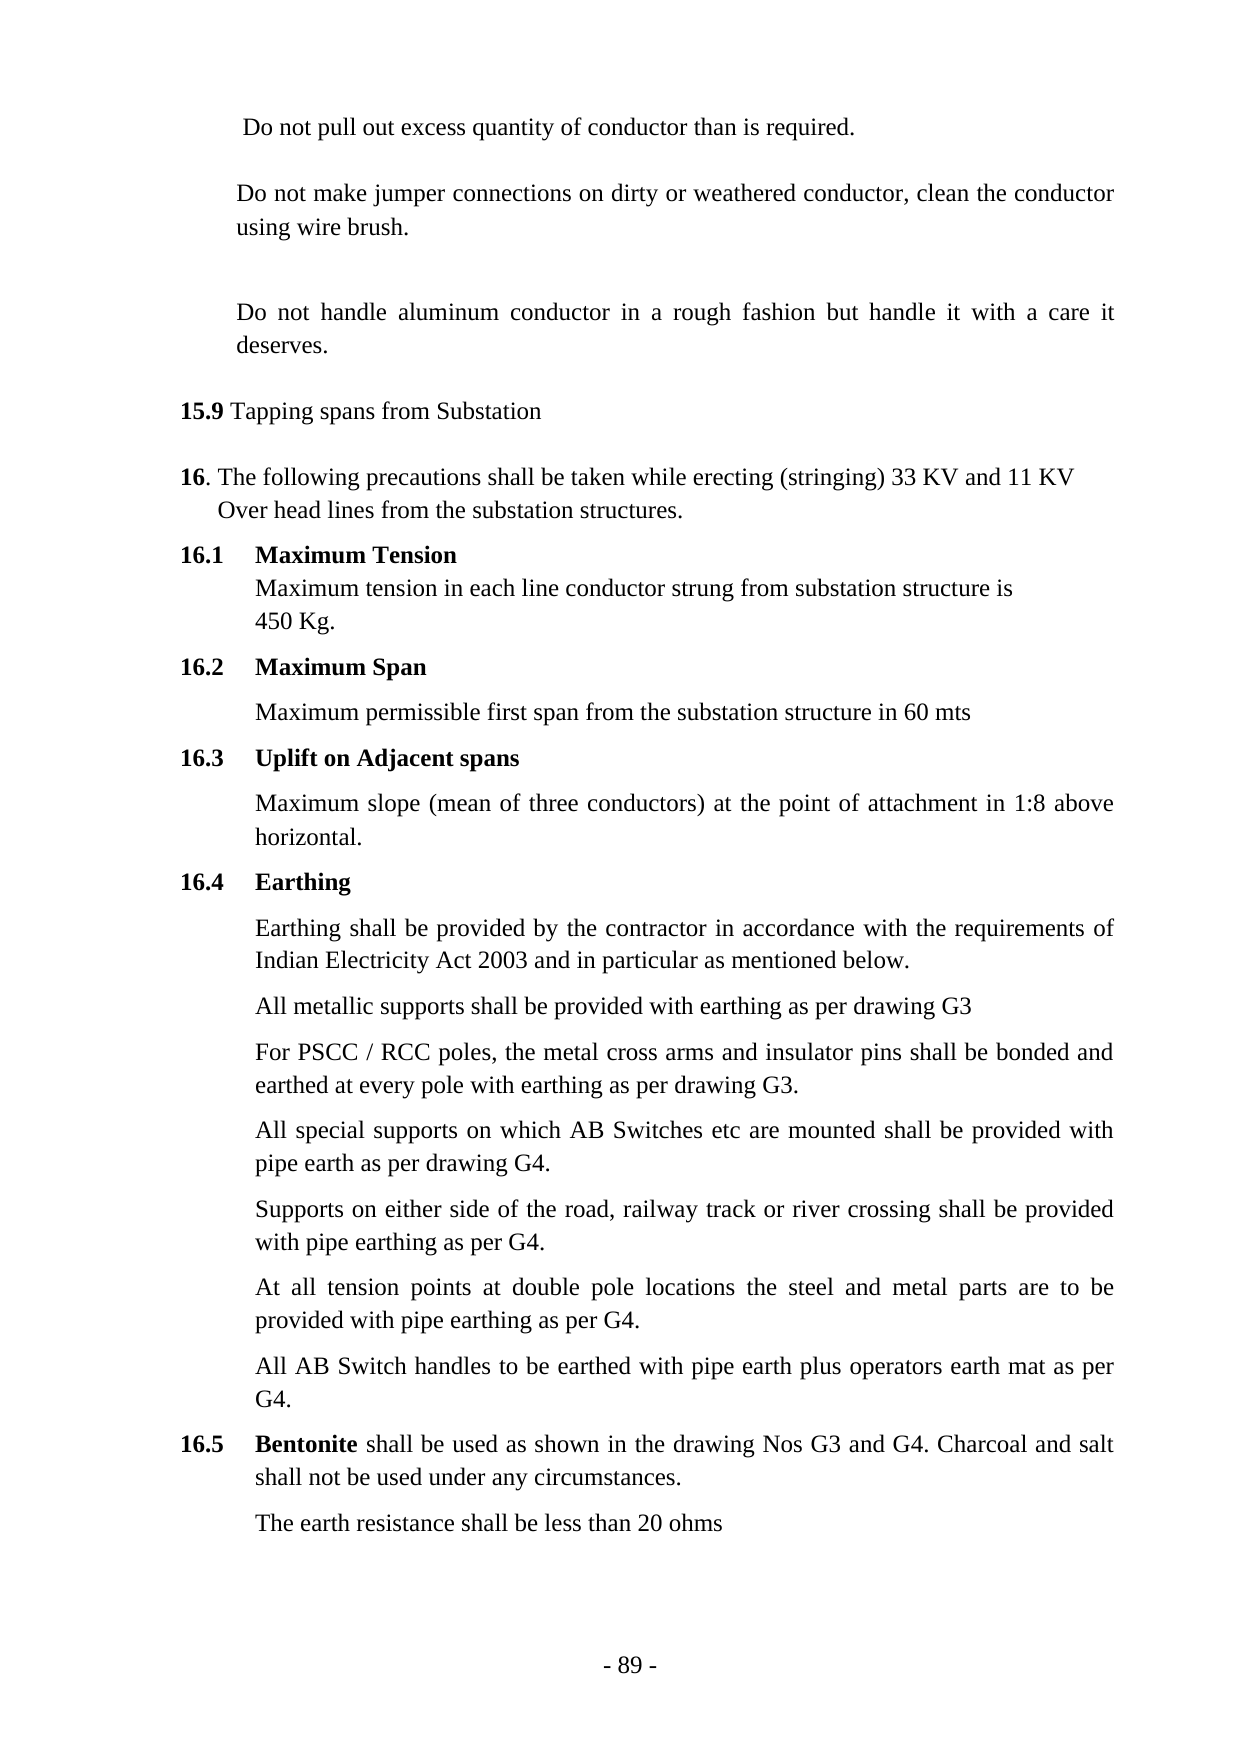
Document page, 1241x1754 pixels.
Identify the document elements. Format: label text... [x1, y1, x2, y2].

text 16. The following precautions shall be taken while erecting (stringing) 33 KV and 11 KV Over head lines from the substation structures. [180, 462, 1115, 524]
text 15.9 Tapping spans from Substation [180, 396, 1115, 424]
text Do not make jumper connections on dirty or weathered conductor, clean the conductor using wire brush. [180, 178, 1115, 240]
text 16.5 Bentonite shall be used as shown in the drawing Nos G3 and G4. Charcoal and salt shall not be used under any circumstances. [180, 1429, 1115, 1491]
text All AB Switch handles to be earthed with pipe earth plus operators earth mat as per G4. [180, 1351, 1115, 1413]
text At all tension points at double pole locations the steel and metal parts are to be provided with pipe earthing as per G4. [180, 1272, 1115, 1334]
text The earth resistance shall be less than 20 ohms [180, 1508, 1115, 1537]
text 450 Kg. [236, 606, 1115, 635]
text Supports on either side of the road, railway track or river crossing shall be provided with pipe earthing as per G4. [180, 1194, 1115, 1256]
text Maximum tension in each line conductor strung from substation structure is [236, 573, 1115, 602]
text Maximum slope (mean of three conductors) at the point of attachment in 1:8 above horizontal. [255, 788, 1115, 850]
text Do not handle aluminum conductor in a rough fashion but handle it with a care it deserves. [236, 297, 1115, 358]
text Maximum permissible first span from the substation structure in 60 mts [255, 697, 1115, 726]
text All special supports on which AB Switches etc are mounted shall be provided with pipe earth as per drawing G4. [180, 1115, 1115, 1177]
list 16.2 Maximum Span [180, 652, 1115, 681]
list 16.3 Uplift on Adjacent spans [180, 743, 1115, 772]
text For PSCC / RCC poles, the metal cross arms and insulator pins shall be bonded and earthed at every pole with earthing as per drawing G3. [180, 1037, 1115, 1098]
text Earthing shall be provided by the contractor in accordance with the requirements of Indian Electricity Act 2003 and in particular as mentioned below. [255, 913, 1115, 974]
text Do not pull out excess quantity of conductor than is required. [242, 112, 1115, 141]
text 16.1 Maximum Tension [180, 540, 1115, 569]
text All metallic supports shall be provided with earthing as per drawing G3 [180, 991, 1115, 1020]
text 16.4 Earthing [180, 867, 1115, 896]
